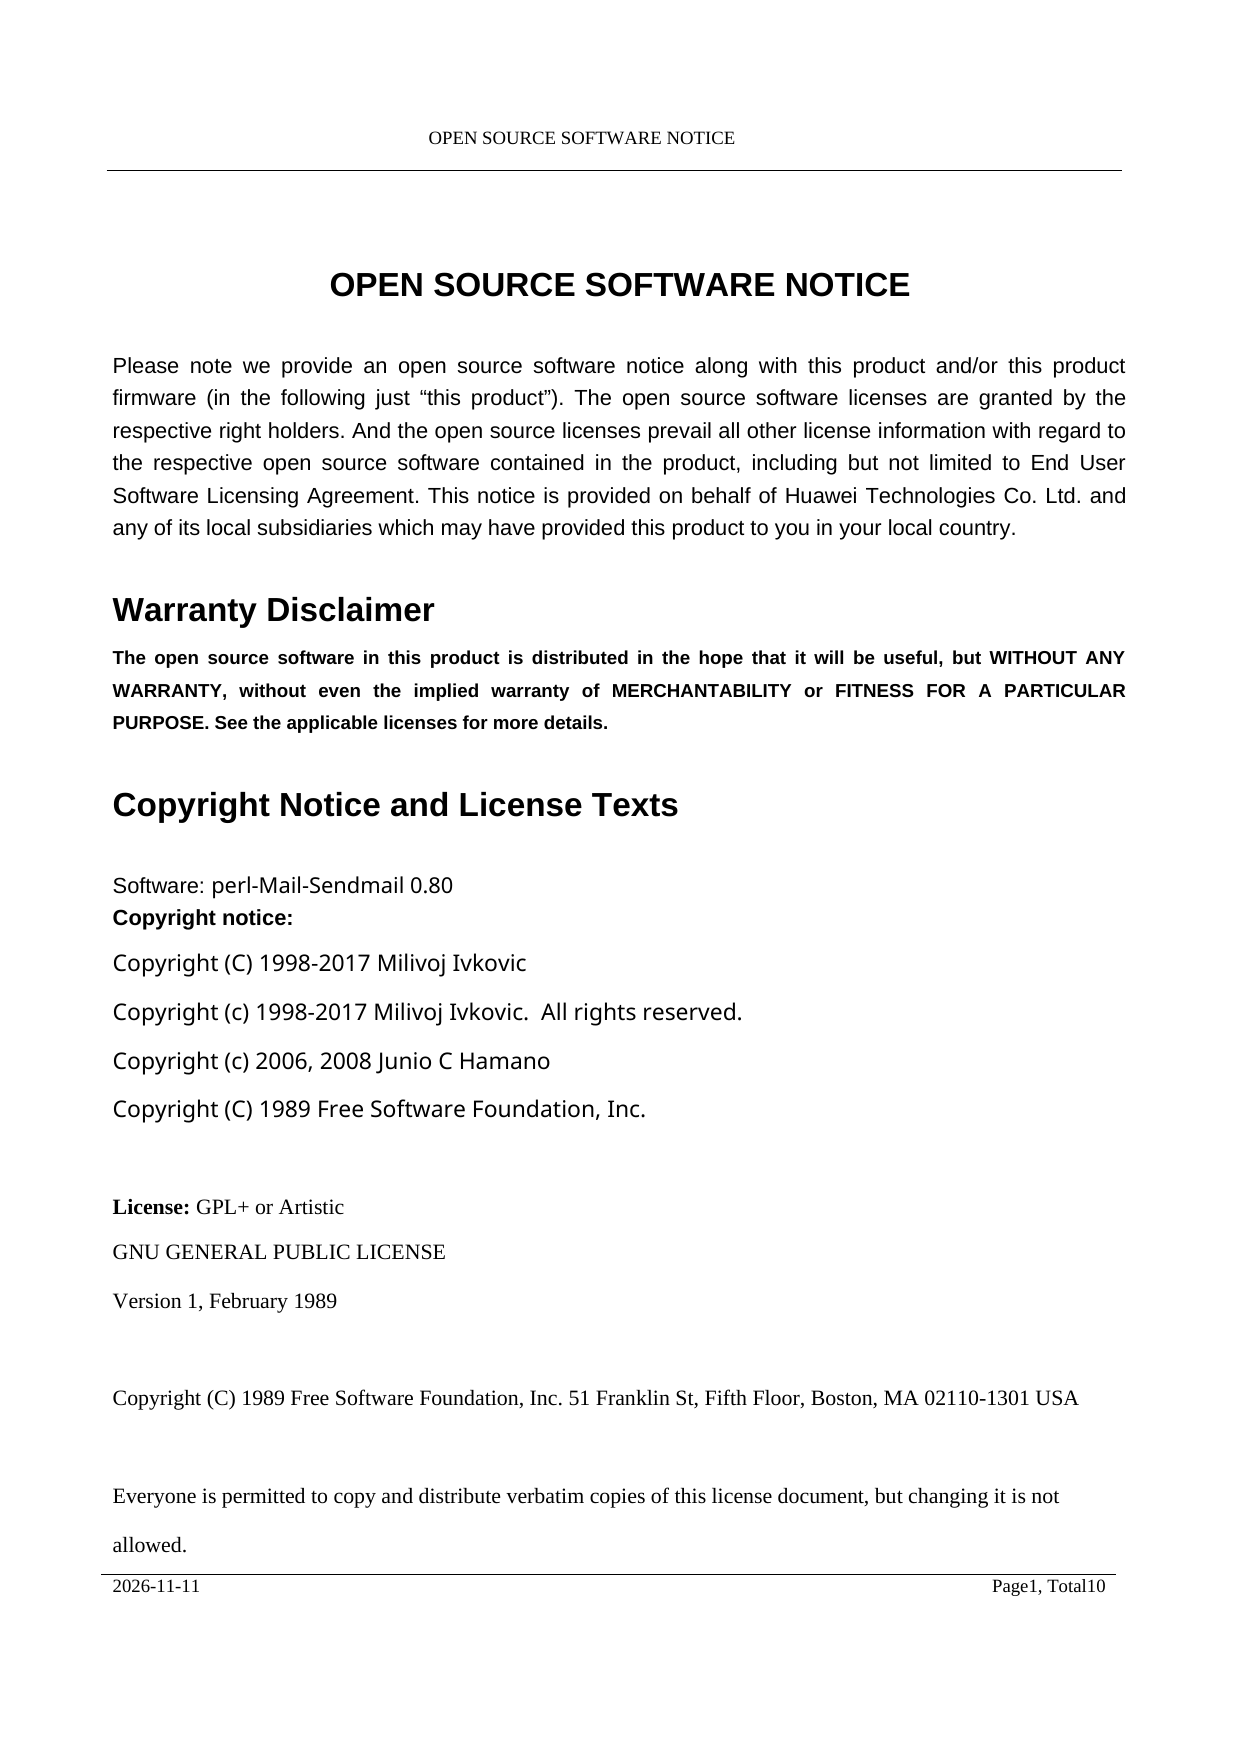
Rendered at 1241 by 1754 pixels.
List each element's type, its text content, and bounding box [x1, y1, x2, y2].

text License: GPL+ or Artistic [112, 1190, 1128, 1223]
text OPEN SOURCE SOFTWARE NOTICE [112, 251, 1128, 316]
text Please note we provide an open source software notice along with this product and/or this product firmware (in the following just “this product”). The open source software licenses are granted by the respective right holders. And the open source licenses prevail all other license information with regard to the respective open source software contained in the product, including but not limited to End User Software Licensing Agreement. This notice is provided on behalf of Huawei Technologies Co. Ltd. and any of its local subsidiaries which may have provided this product to you in your local country. [112, 349, 1128, 544]
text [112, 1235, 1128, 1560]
text Copyright (C) 1998-2017 Milivoj Ivkovic Copyright (c) 1998-2017 Milivoj Ivkovic. All rights reserved. Copyright (c) 2006, 2008 Junio C Hamano Copyright (C) 1989 Free Software Foundation, Inc. [112, 947, 1128, 1174]
text Warranty Disclaimer [112, 576, 1128, 641]
text Copyright Notice and License Texts [112, 771, 1128, 836]
text The open source software in this product is distributed in the hope that it will be useful, but WITHOUT ANY WARRANTY, without even the implied warranty of MERCHANTABILITY or FITNESS FOR A PARTICULAR PURPOSE. See the applicable licenses for more details. [112, 641, 1128, 739]
text Copyright notice: [112, 901, 1128, 934]
text Software: perl-Mail-Sendmail 0.80 [112, 869, 1128, 901]
